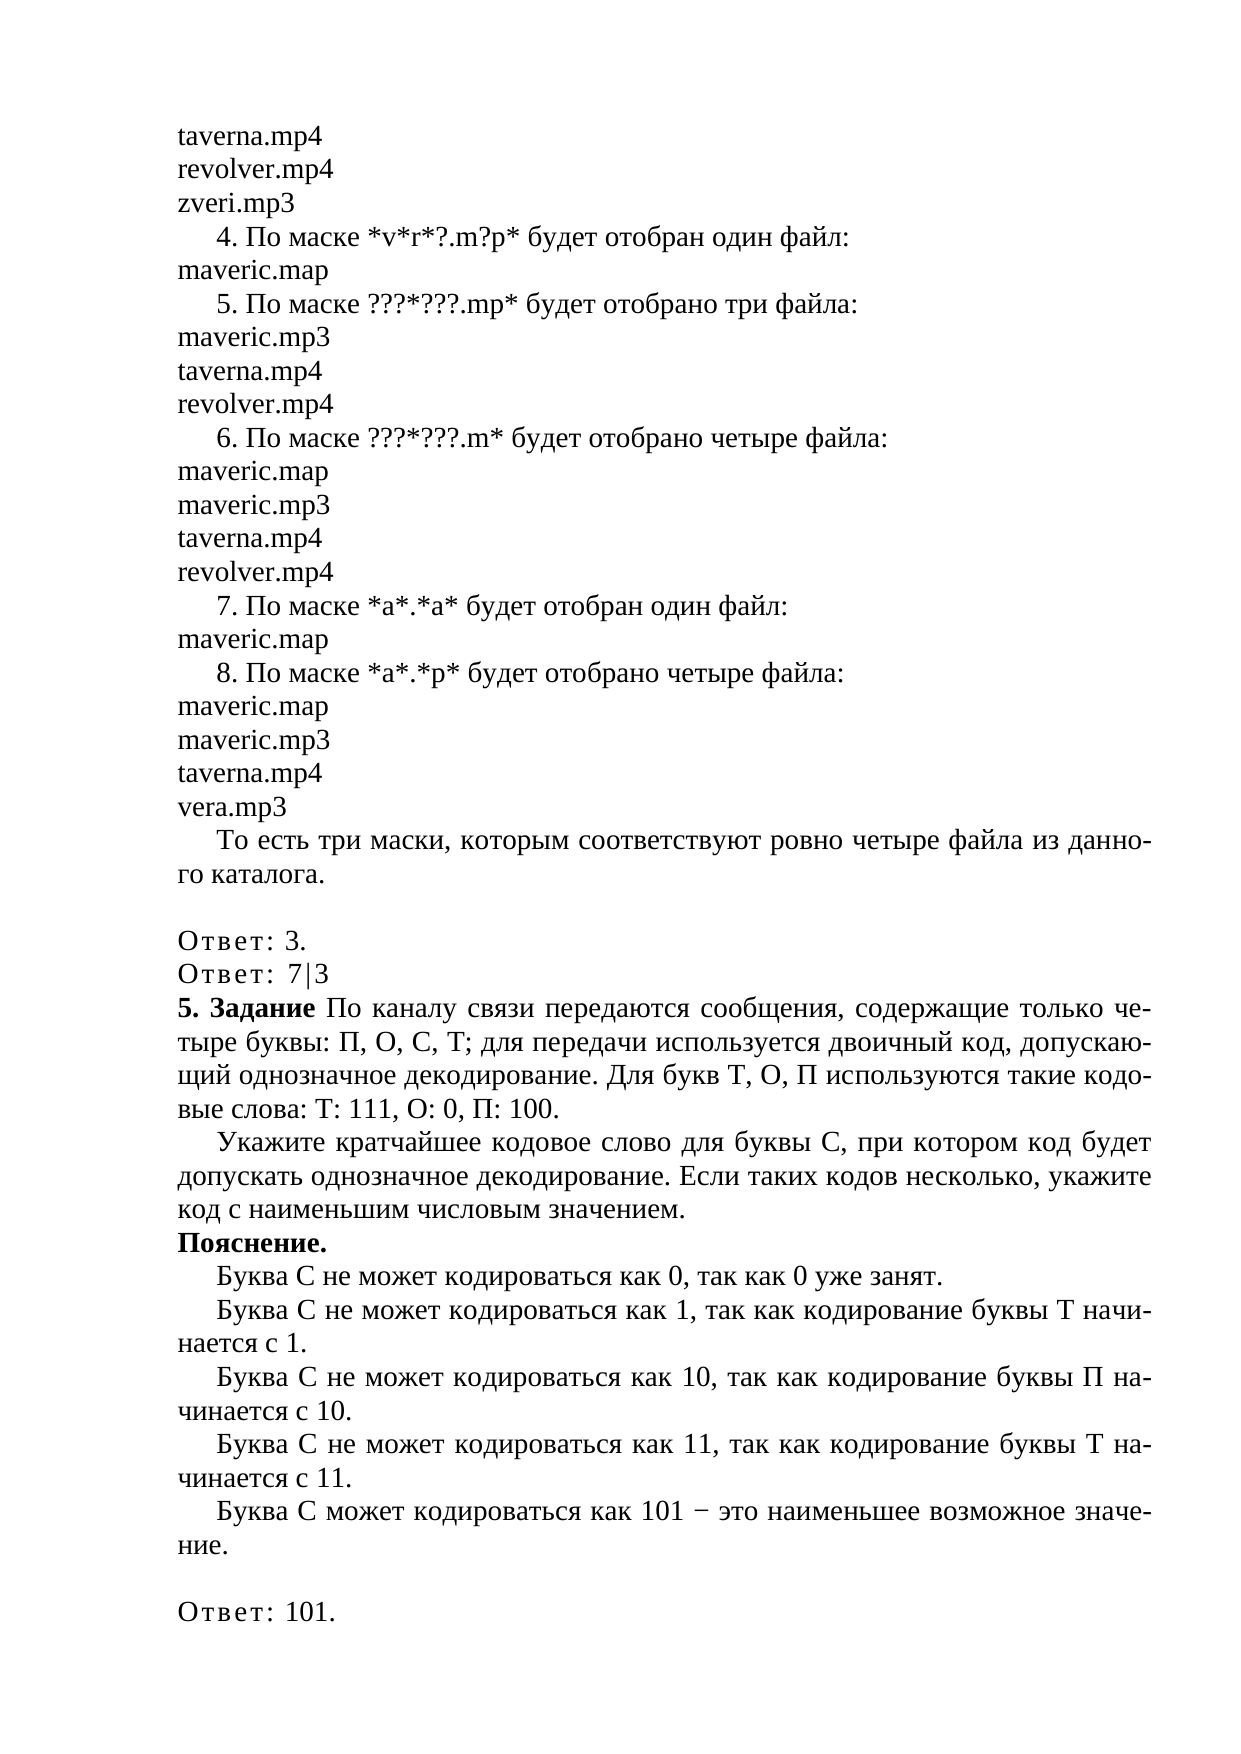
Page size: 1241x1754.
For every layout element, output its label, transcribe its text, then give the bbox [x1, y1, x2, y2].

text revolver.mp4 [177, 152, 1152, 185]
text Ответ: 101. [177, 1594, 1152, 1627]
text То есть три маски, которым соответствуют ровно четыре файла из данного каталога. [177, 822, 1152, 889]
text 5. По маске ???*???.mp* будет отобрано три файла: [177, 286, 1152, 319]
text maveric.mp3 [177, 487, 1152, 521]
text taverna.mp4 [177, 353, 1152, 386]
text Ответ: 7|3 [177, 957, 1152, 990]
text Буква С не может кодироваться как 11, так как кодирование буквы Т начинается с 11. [177, 1426, 1152, 1493]
text zveri.mp3 [177, 185, 1152, 219]
text 4. По маске *v*r*?.m?p* будет отобран один файл: [177, 219, 1152, 252]
text Ответ: 3. [177, 923, 1152, 957]
text vera.mp3 [177, 789, 1152, 822]
text 7. По маске *a*.*a* будет отобран один файл: [177, 588, 1152, 621]
text Буква С не может кодироваться как 0, так как 0 уже занят. [177, 1258, 1152, 1292]
text maveric.mp3 [177, 722, 1152, 755]
text maveric.map [177, 688, 1152, 722]
text Пояснение. [177, 1225, 1152, 1258]
text taverna.mp4 [177, 118, 1152, 152]
text maveric.map [177, 453, 1152, 487]
text Буква С может кодироваться как 101 − это наименьшее возможное значение. [177, 1493, 1152, 1560]
text maveric.mp3 [177, 319, 1152, 353]
text 8. По маске *a*.*p* будет отобрано четыре файла: [177, 655, 1152, 688]
text Буква С не может кодироваться как 10, так как кодирование буквы П начинается с 10. [177, 1359, 1152, 1426]
text 5. Задание По каналу связи передаются сообщения, содержащие только четыре буквы: П, О, С, Т; для передачи используется двоичный код, допускающий однозначное декодирование. Для букв Т, О, П используются такие кодовые слова: Т: 111, О: 0, П: 100. [177, 990, 1152, 1124]
text taverna.mp4 [177, 755, 1152, 789]
text revolver.mp4 [177, 554, 1152, 588]
text revolver.mp4 [177, 386, 1152, 420]
text Буква С не может кодироваться как 1, так как кодирование буквы Т начинается с 1. [177, 1292, 1152, 1359]
text taverna.mp4 [177, 521, 1152, 554]
text maveric.map [177, 252, 1152, 286]
text maveric.map [177, 621, 1152, 655]
text 6. По маске ???*???.m* будет отобрано четыре файла: [177, 420, 1152, 453]
text Укажите кратчайшее кодовое слово для буквы С, при котором код будет допускать однозначное декодирование. Если таких кодов несколько, укажите код с наименьшим числовым значением. [177, 1124, 1152, 1225]
